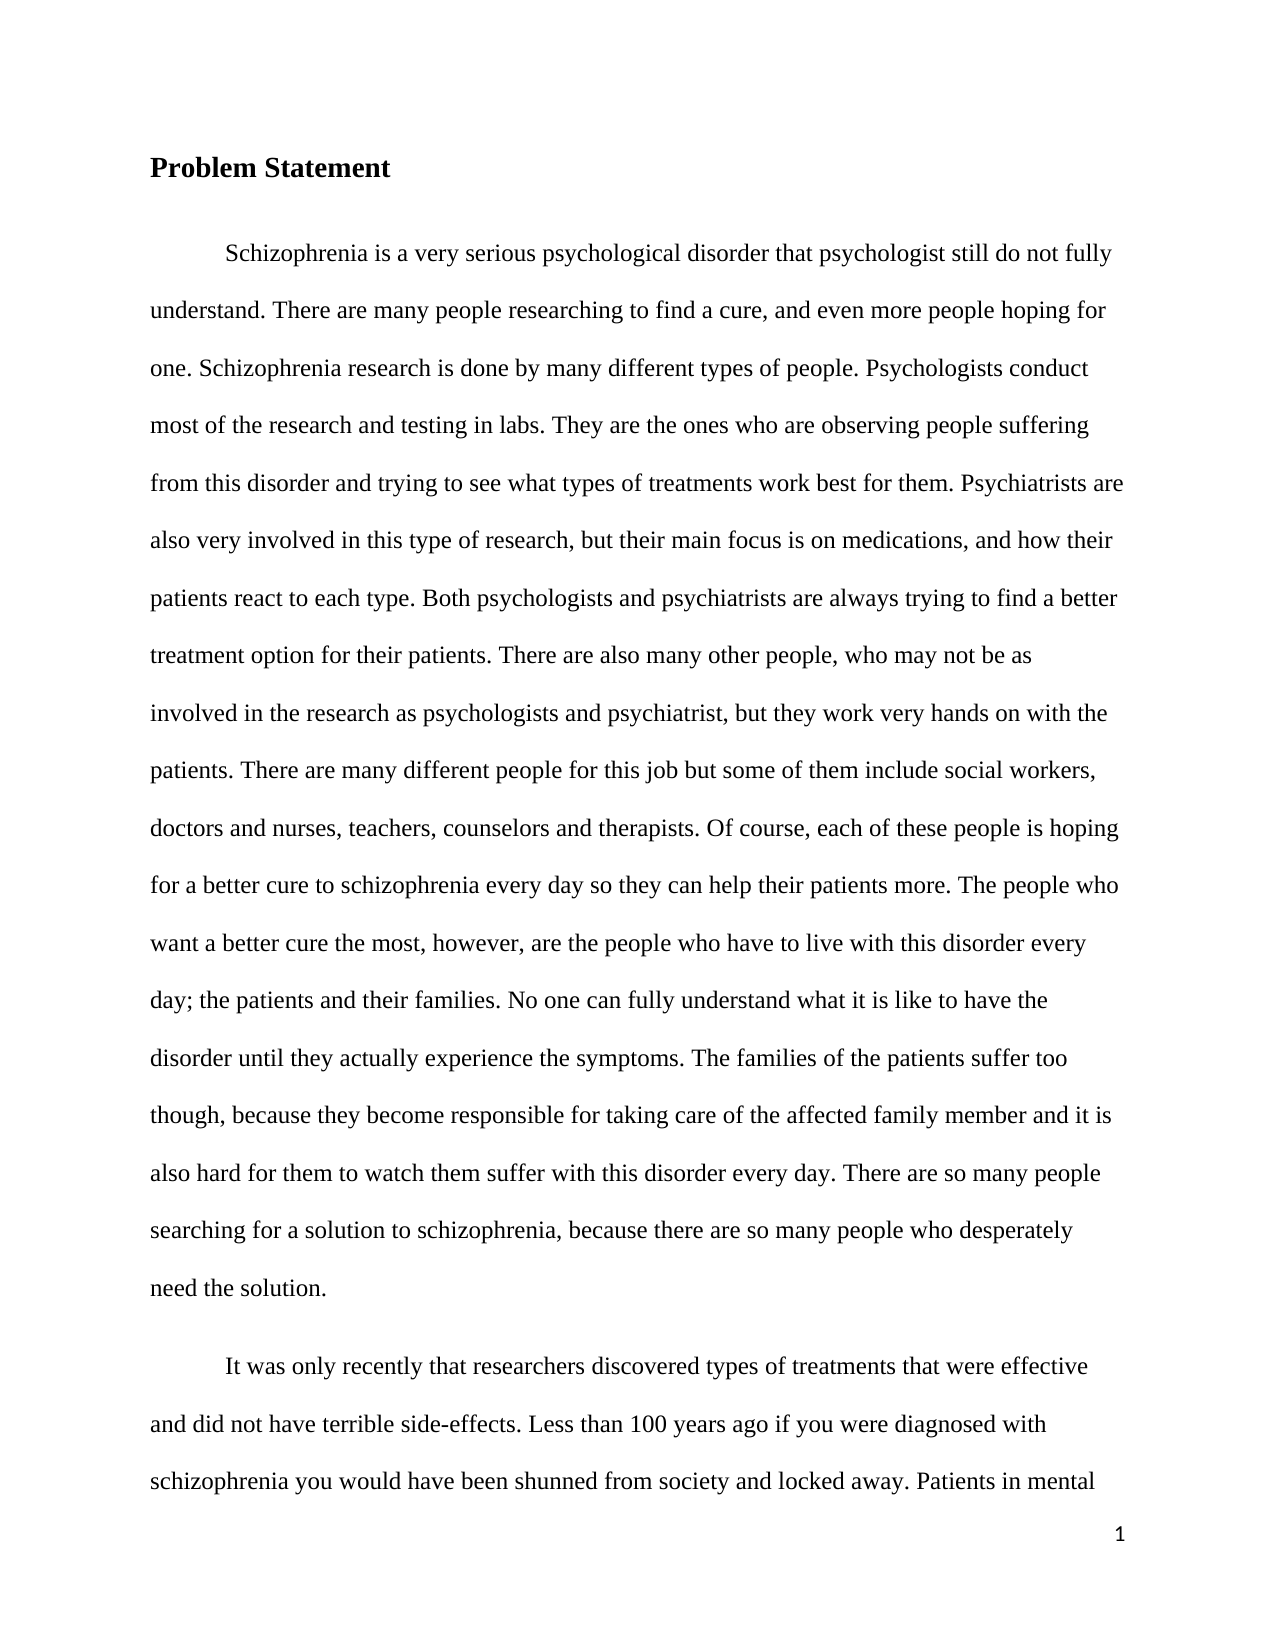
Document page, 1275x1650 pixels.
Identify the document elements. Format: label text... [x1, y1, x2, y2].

text Problem Statement [150, 150, 1125, 183]
text Schizophrenia is a very serious psychological disorder that psychologist still do not fully understand. There are many people researching to find a cure, and even more people hoping for one. Schizophrenia research is done by many different types of people. Psychologists conduct most of the research and testing in labs. They are the ones who are observing people suffering from this disorder and trying to see what types of treatments work best for them. Psychiatrists are also very involved in this type of research, but their main focus is on medications, and how their patients react to each type. Both psychologists and psychiatrists are always trying to find a better treatment option for their patients. There are also many other people, who may not be as involved in the research as psychologists and psychiatrist, but they work very hands on with the patients. There are many different people for this job but some of them include social workers, doctors and nurses, teachers, counselors and therapists. Of course, each of these people is hoping for a better cure to schizophrenia every day so they can help their patients more. The people who want a better cure the most, however, are the people who have to live with this disorder every day; the patients and their families. No one can fully understand what it is like to have the disorder until they actually experience the symptoms. The families of the patients suffer too though, because they become responsible for taking care of the affected family member and it is also hard for them to watch them suffer with this disorder every day. There are so many people searching for a solution to schizophrenia, because there are so many people who desperately need the solution. [150, 238, 1125, 1302]
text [150, 1351, 1125, 1495]
